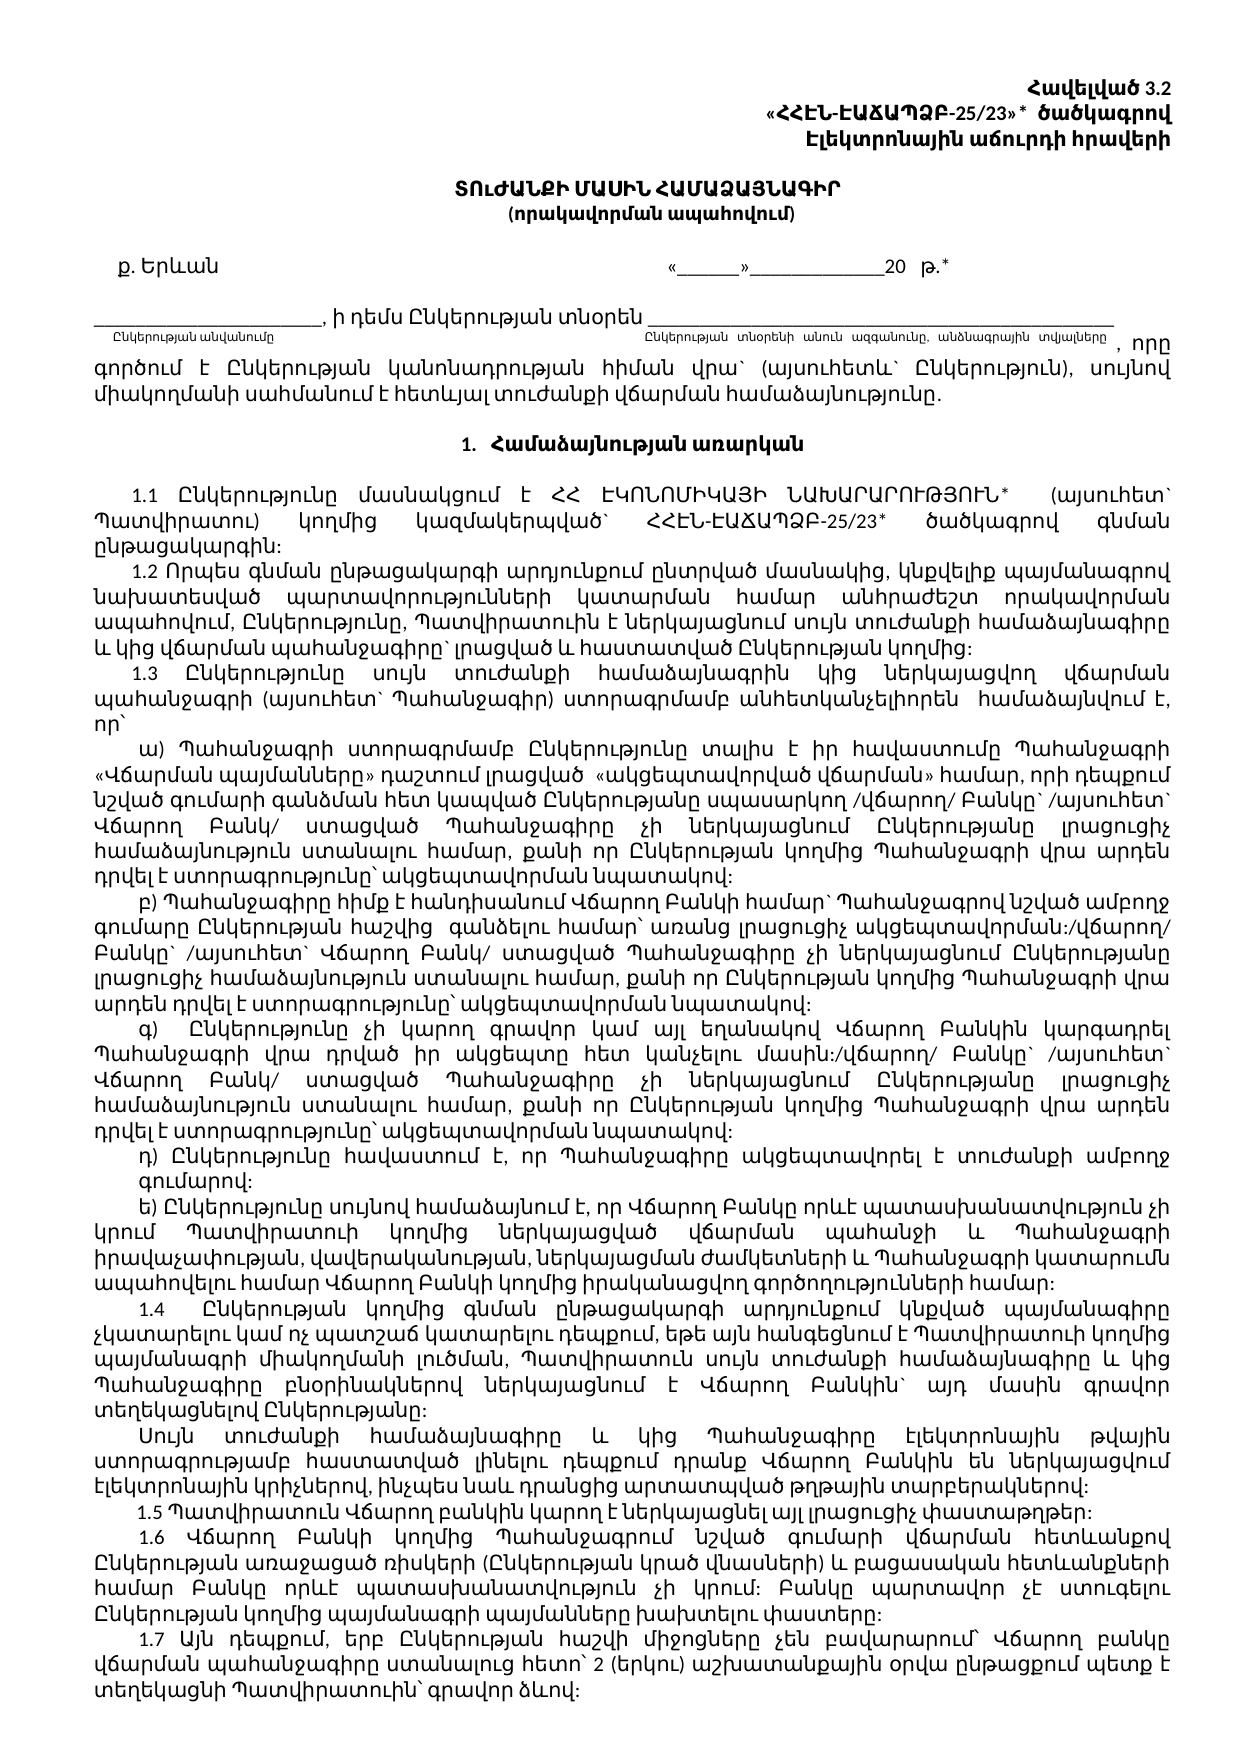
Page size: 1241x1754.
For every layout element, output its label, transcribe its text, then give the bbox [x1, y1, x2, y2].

text դ) Ընկերությունը հավաստում է, որ Պահանջագիրը ակցեպտավորել է տուժանքի ամբողջ գումարով: [138, 1143, 1171, 1194]
text 1. Համաձայնության առարկան [94, 432, 1171, 457]
text 1.7 Այն դեպքում, երբ Ընկերության հաշվի միջոցները չեն բավարարում՝ Վճարող բանկը վճարման պահանջագիրը ստանալուց հետո՝ 2 (երկու) աշխատանքային օրվա ընթացքում պետք է տեղեկացնի Պատվիրատուին՝ գրավոր ձևով: [94, 1626, 1171, 1702]
text 1.2 Որպես գնման ընթացակարգի արդյունքում ընտրված մասնակից, կնքվելիք պայմանագրով նախատեսված պարտավորությունների կատարման համար անհրաժեշտ որակավորման ապահովում, Ընկերությունը, Պատվիրատուին է ներկայացնում սույն տուժանքի համաձայնագիրը և կից վճարման պահանջագիրը` լրացված և հաստատված Ընկերության կողմից: [94, 559, 1171, 660]
text ՏՈւԺԱՆՔԻ ՄԱՍԻՆ ՀԱՄԱՁԱՅՆԱԳԻՐ [94, 177, 1171, 202]
text բ) Պահանջագիրը հիմք է հանդիսանում Վճարող Բանկի համար` Պահանջագրով նշված ամբողջ գումարը Ընկերության հաշվից գանձելու համար՝ առանց լրացուցիչ ակցեպտավորման:/վճարող/ Բանկը` /այսուհետ` Վճարող Բանկ/ ստացված Պահանջագիրը չի ներկայացնում Ընկերությանը լրացուցիչ համաձայնություն ստանալու համար, քանի որ Ընկերության կողմից Պահանջագրի վրա արդեն դրվել է ստորագրությունը՝ ակցեպտավորման նպատակով: [94, 889, 1171, 1016]
text Սույն տուժանքի համաձայնագիրը և կից Պահանջագիրը էլեկտրոնային թվային ստորագրությամբ հաստատված լինելու դեպքում դրանք Վճարող Բանկին են ներկայացվում էլեկտրոնային կրիչներով, ինչպես նաև դրանցից արտատպված թղթային տարբերակներով: [94, 1423, 1171, 1499]
text (որակավորման ապահովում) [94, 202, 1171, 225]
text Հավելված 3.2 [94, 75, 1171, 100]
text ե) Ընկերությունը սույնով համաձայնում է, որ Վճարող Բանկը որևէ պատասխանատվություն չի կրում Պատվիրատուի կողմից ներկայացված վճարման պահանջի և Պահանջագրի իրավաչափության, վավերականության, ներկայացման ժամկետների և Պահանջագրի կատարումն ապահովելու համար Վճարող Բանկի կողմից իրականացվող գործողությունների համար: [94, 1194, 1171, 1296]
text գ) Ընկերությունը չի կարող գրավոր կամ այլ եղանակով Վճարող Բանկին կարգադրել Պահանջագրի վրա դրված իր ակցեպտը հետ կանչելու մասին:/վճարող/ Բանկը` /այսուհետ` Վճարող Բանկ/ ստացված Պահանջագիրը չի ներկայացնում Ընկերությանը լրացուցիչ համաձայնություն ստանալու համար, քանի որ Ընկերության կողմից Պահանջագրի վրա արդեն դրվել է ստորագրությունը՝ ակցեպտավորման նպատակով: [94, 1016, 1171, 1143]
text Ընկերության անվանումը Ընկերության տնօրենի անուն ազգանունը, անձնագրային տվյալները , որը գործում է Ընկերության կանոնադրության հիման վրա` (այսուհետև` Ընկերություն), սույնով միակողմանի սահմանում է հետևյալ տուժանքի վճարման համաձայնությունը. [94, 330, 1171, 406]
text 1.5 Պատվիրատուն Վճարող բանկին կարող է ներկայացնել այլ լրացուցիչ փաստաթղթեր: [94, 1499, 1171, 1524]
text 1.3 Ընկերությունը սույն տուժանքի համաձայնագրին կից ներկայացվող վճարման պահանջագրի (այսուհետ` Պահանջագիր) ստորագրմամբ անհետկանչելիորեն համաձայնվում է, որ՝ [94, 660, 1171, 737]
text Էլեկտրոնային աճուրդի հրավերի [94, 126, 1171, 151]
text 1.6 Վճարող Բանկի կողմից Պահանջագրում նշված գումարի վճարման հետևանքով Ընկերության առաջացած ռիսկերի (Ընկերության կրած վնասների) և բացասական հետևանքների համար Բանկը որևէ պատասխանատվություն չի կրում: Բանկը պարտավոր չէ ստուգելու Ընկերության կողմից պայմանագրի պայմանները խախտելու փաստերը: [94, 1524, 1171, 1626]
text 1.4 Ընկերության կողմից գնման ընթացակարգի արդյունքում կնքված պայմանագիրը չկատարելու կամ ոչ պատշաճ կատարելու դեպքում, եթե այն հանգեցնում է Պատվիրատուի կողմից պայմանագրի միակողմանի լուծման, Պատվիրատուն սույն տուժանքի համաձայնագիրը և կից Պահանջագիրը բնօրինակներով ներկայացնում է Վճարող Բանկին` այդ մասին գրավոր տեղեկացնելով Ընկերությանը: [94, 1296, 1171, 1423]
text ա) Պահանջագրի ստորագրմամբ Ընկերությունը տալիս է իր հավաստումը Պահանջագրի «Վճարման պայմանները» դաշտում լրացված «ակցեպտավորված վճարման» համար, որի դեպքում նշված գումարի գանձման հետ կապված Ընկերությանը սպասարկող /վճարող/ Բանկը` /այսուհետ` Վճարող Բանկ/ ստացված Պահանջագիրը չի ներկայացնում Ընկերությանը լրացուցիչ համաձայնություն ստանալու համար, քանի որ Ընկերության կողմից Պահանջագրի վրա արդեն դրվել է ստորագրությունը՝ ակցեպտավորման նպատակով: [94, 737, 1171, 889]
text «ՀՀԷՆ-ԷԱՃԱՊՁԲ-25/23»* ծածկագրով [94, 100, 1171, 126]
text ք. Երևան «______»_____________20 թ.* [94, 254, 1171, 279]
text 1.1 Ընկերությունը մասնակցում է ՀՀ ԷԿՈՆՈՄԻԿԱՅԻ ՆԱԽԱՐԱՐՈՒԹՅՈՒՆ* (այսուհետ` Պատվիրատու) կողմից կազմակերպված` ՀՀԷՆ-ԷԱՃԱՊՁԲ-25/23* ծածկագրով գնման ընթացակարգին: [94, 482, 1171, 559]
text ______________________, ի դեմս Ընկերության տնօրեն _____________________________________________ [94, 304, 1171, 330]
